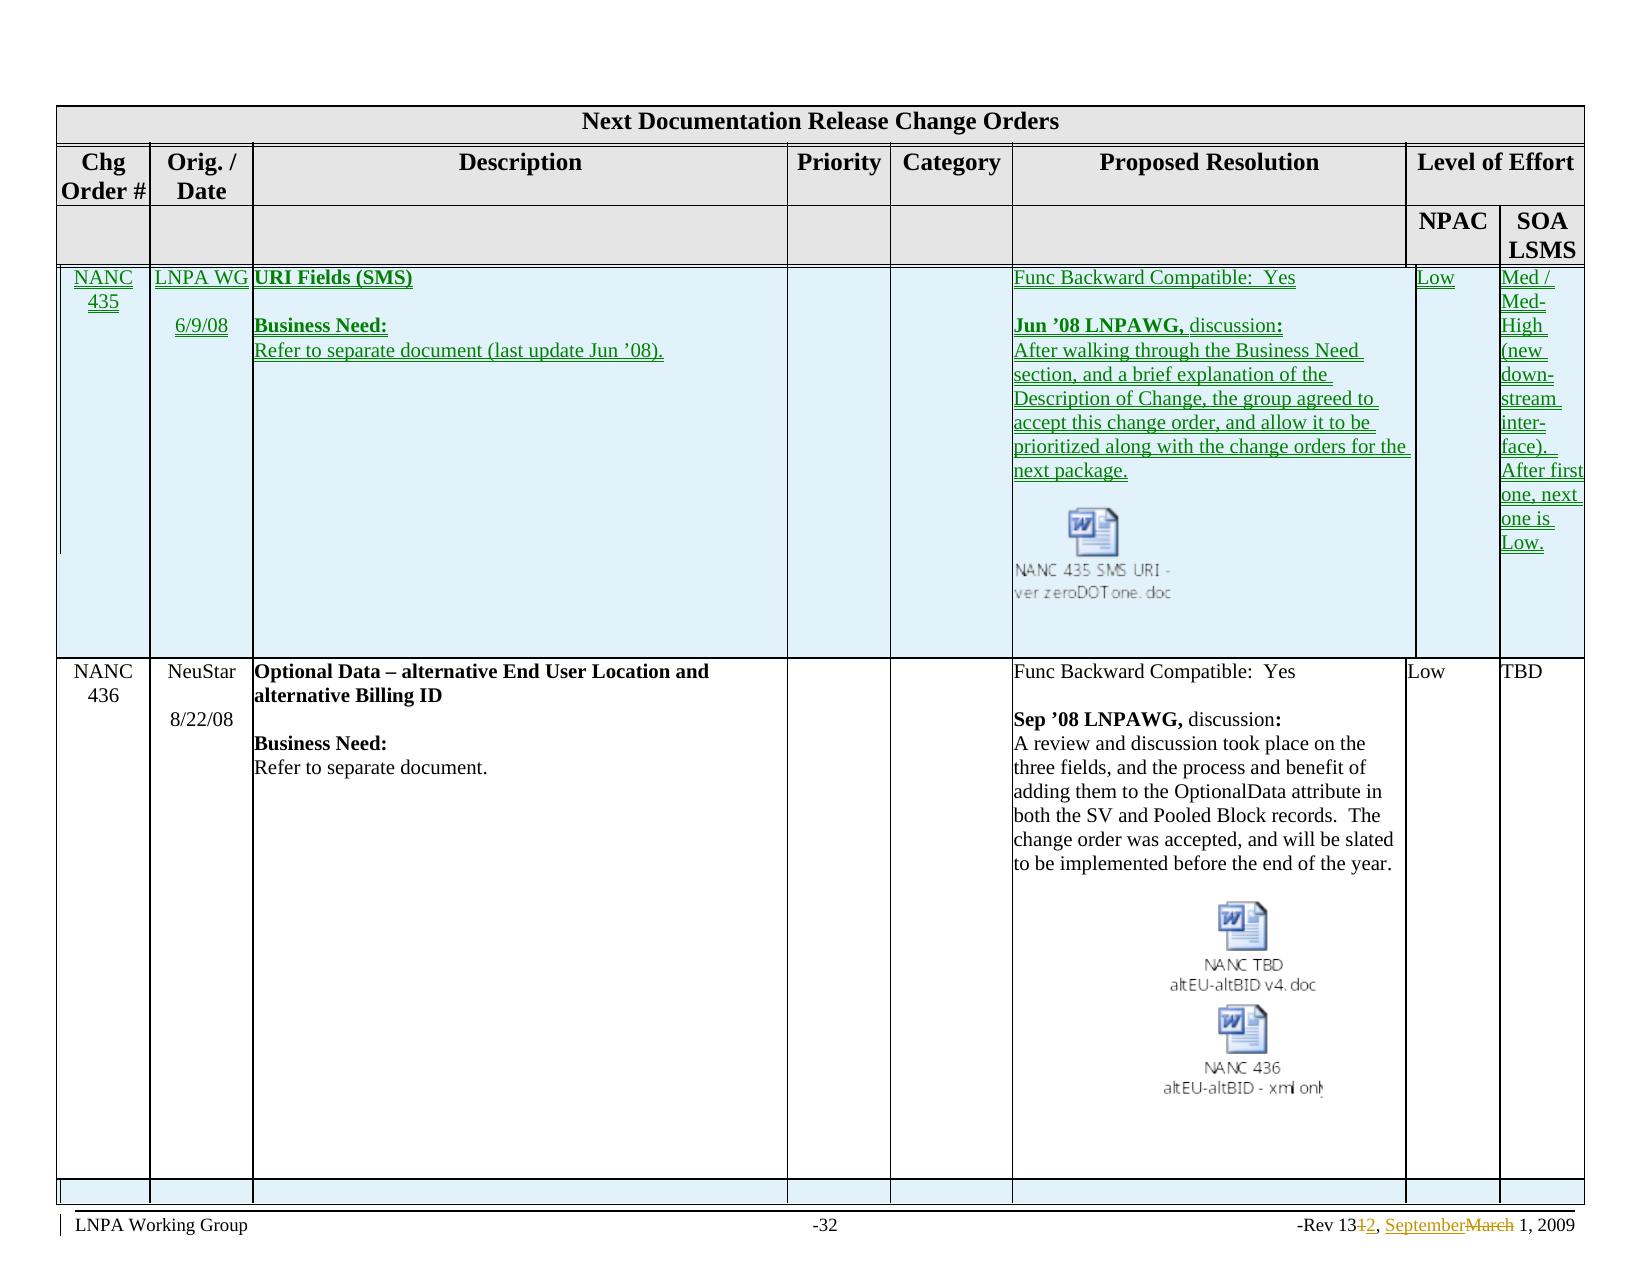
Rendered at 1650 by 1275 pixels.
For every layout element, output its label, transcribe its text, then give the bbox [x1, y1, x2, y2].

table_cell [1013, 206, 1405, 264]
table_cell [57, 206, 149, 264]
table_cell [151, 206, 252, 264]
table_cell [891, 659, 1012, 1178]
table_cell Level of Effort [1407, 147, 1584, 205]
table_cell [254, 206, 787, 264]
table_cell Orig. / Date [151, 147, 252, 205]
table_cell Category [891, 147, 1012, 205]
table_cell [788, 206, 890, 264]
table_cell Optional Data – alternative End User Location and alternative Billing ID Business Need: Refer to separate document. [254, 659, 787, 1178]
table_cell Description [254, 147, 787, 205]
table_cell NPAC [1407, 206, 1499, 264]
table_cell [788, 659, 890, 1178]
table_cell SOA LSMS [1501, 206, 1584, 264]
table_cell Priority [788, 147, 890, 205]
table_cell Proposed Resolution [1013, 147, 1405, 205]
table_header Next Documentation Release Change Orders [57, 107, 1584, 142]
table_cell Chg Order # [57, 147, 149, 205]
table_cell NeuStar 8/22/08 [151, 659, 252, 1178]
table_cell TBD [1501, 659, 1584, 1178]
table_cell NANC 436 [57, 659, 149, 1178]
table_cell [891, 206, 1012, 264]
table_cell Func Backward Compatible: Yes Sep ’08 LNPAWG, discussion: A review and discussion took place on the three fields, and the process and benefit of adding them to the OptionalData attribute in both the SV and Pooled Block records. The change order was accepted, and will be slated to be implemented before the end of the year. [1013, 659, 1405, 1178]
table_cell Low [1407, 659, 1499, 1178]
